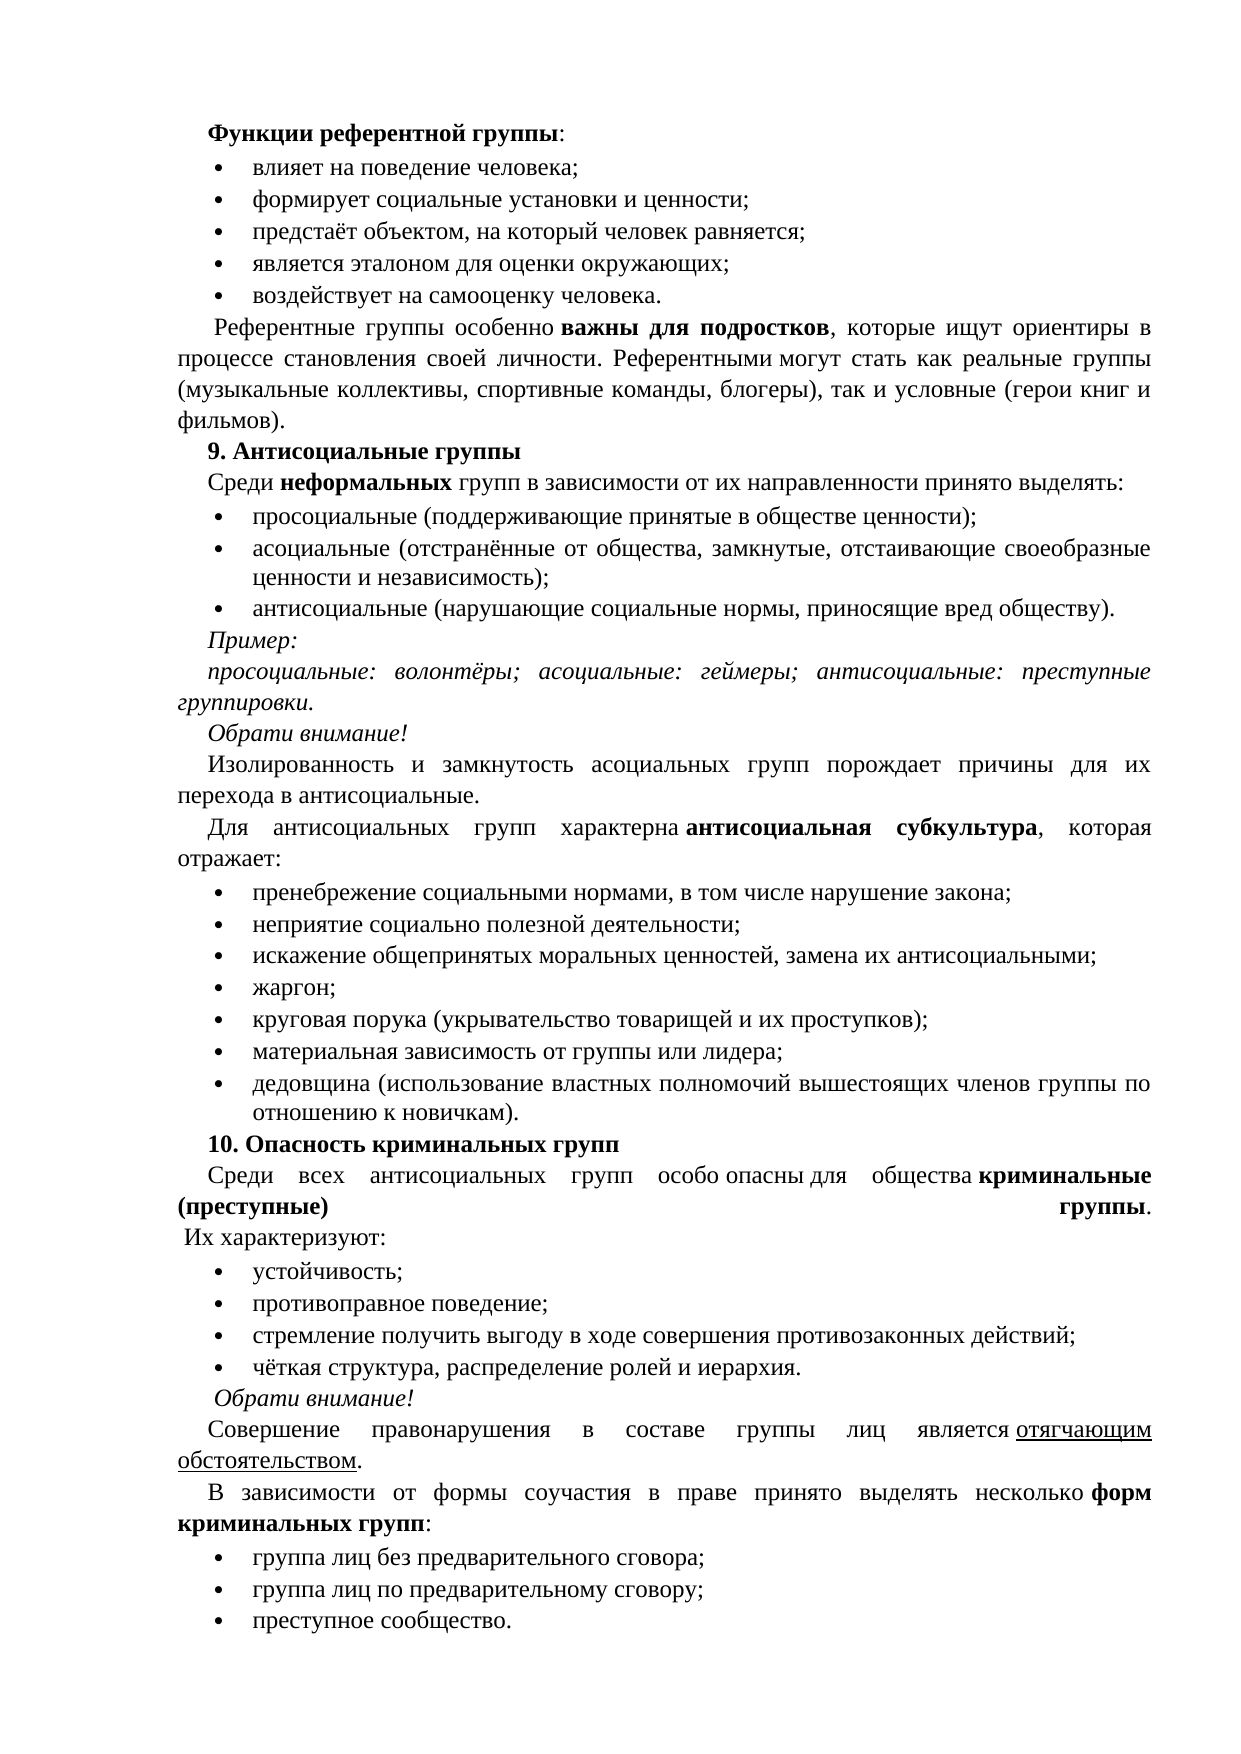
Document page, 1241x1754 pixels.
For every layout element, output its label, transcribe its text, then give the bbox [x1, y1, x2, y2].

text 10. Опасность криминальных групп [177, 1129, 1152, 1157]
text В зависимости от формы соучастия в праве принято выделять несколько форм криминальных групп: [177, 1477, 1152, 1536]
list дедовщина (использование властных полномочий вышестоящих членов группы по отношению к новичкам). [215, 1068, 1152, 1126]
text 9. Антисоциальные группы [177, 436, 1152, 464]
list жаргон; [215, 972, 1152, 1001]
text Обрати внимание! [177, 1383, 1152, 1412]
list влияет на поведение человека; [215, 152, 1152, 181]
text Среди неформальных групп в зависимости от их направленности принято выделять: [177, 467, 1152, 496]
text Обрати внимание! [177, 718, 1152, 747]
text Среди всех антисоциальных групп особо опасны для общества криминальные (преступные) группы. Их характеризуют: [177, 1160, 1152, 1251]
text Функции референтной группы: [177, 118, 1152, 147]
list воздействует на самооценку человека. [215, 280, 1152, 308]
list чёткая структура, распределение ролей и иерархия. [215, 1352, 1152, 1380]
list преступное сообщество. [215, 1606, 1152, 1634]
list материальная зависимость от группы или лидера; [215, 1036, 1152, 1065]
list предстаёт объектом, на который человек равняется; [215, 216, 1152, 245]
list антисоциальные (нарушающие социальные нормы, приносящие вред обществу). [215, 593, 1152, 622]
list является эталоном для оценки окружающих; [215, 248, 1152, 277]
text Совершение правонарушения в составе группы лиц является отягчающим обстоятельством. [177, 1414, 1152, 1474]
text Для антисоциальных групп характерна антисоциальная субкультура, которая отражает: [177, 812, 1152, 871]
list группа лиц по предварительному сговору; [215, 1574, 1152, 1602]
list стремление получить выгоду в ходе совершения противозаконных действий; [215, 1320, 1152, 1348]
list искажение общепринятых моральных ценностей, замена их антисоциальными; [215, 941, 1152, 969]
list пренебрежение социальными нормами, в том числе нарушение закона; [215, 877, 1152, 906]
text просоциальные: волонтёры; асоциальные: геймеры; антисоциальные: преступные группировки. [177, 656, 1152, 716]
list неприятие социально полезной деятельности; [215, 909, 1152, 937]
list противоправное поведение; [215, 1288, 1152, 1317]
list формирует социальные установки и ценности; [215, 184, 1152, 213]
text Пример: [177, 625, 1152, 654]
list асоциальные (отстранённые от общества, замкнутые, отстаивающие своеобразные ценности и независимость); [215, 533, 1152, 590]
list просоциальные (поддерживающие принятые в обществе ценности); [215, 501, 1152, 530]
list устойчивость; [215, 1256, 1152, 1285]
text Референтные группы особенно важны для подростков, которые ищут ориентиры в процессе становления своей личности. Референтными могут стать как реальные группы (музыкальные коллективы, спортивные команды, блогеры), так и условные (герои книг и фильмов). [177, 312, 1152, 433]
list группа лиц без предварительного сговора; [215, 1542, 1152, 1571]
list круговая порука (укрывательство товарищей и их проступков); [215, 1004, 1152, 1033]
text Изолированность и замкнутость асоциальных групп порождает причины для их перехода в антисоциальные. [177, 749, 1152, 809]
